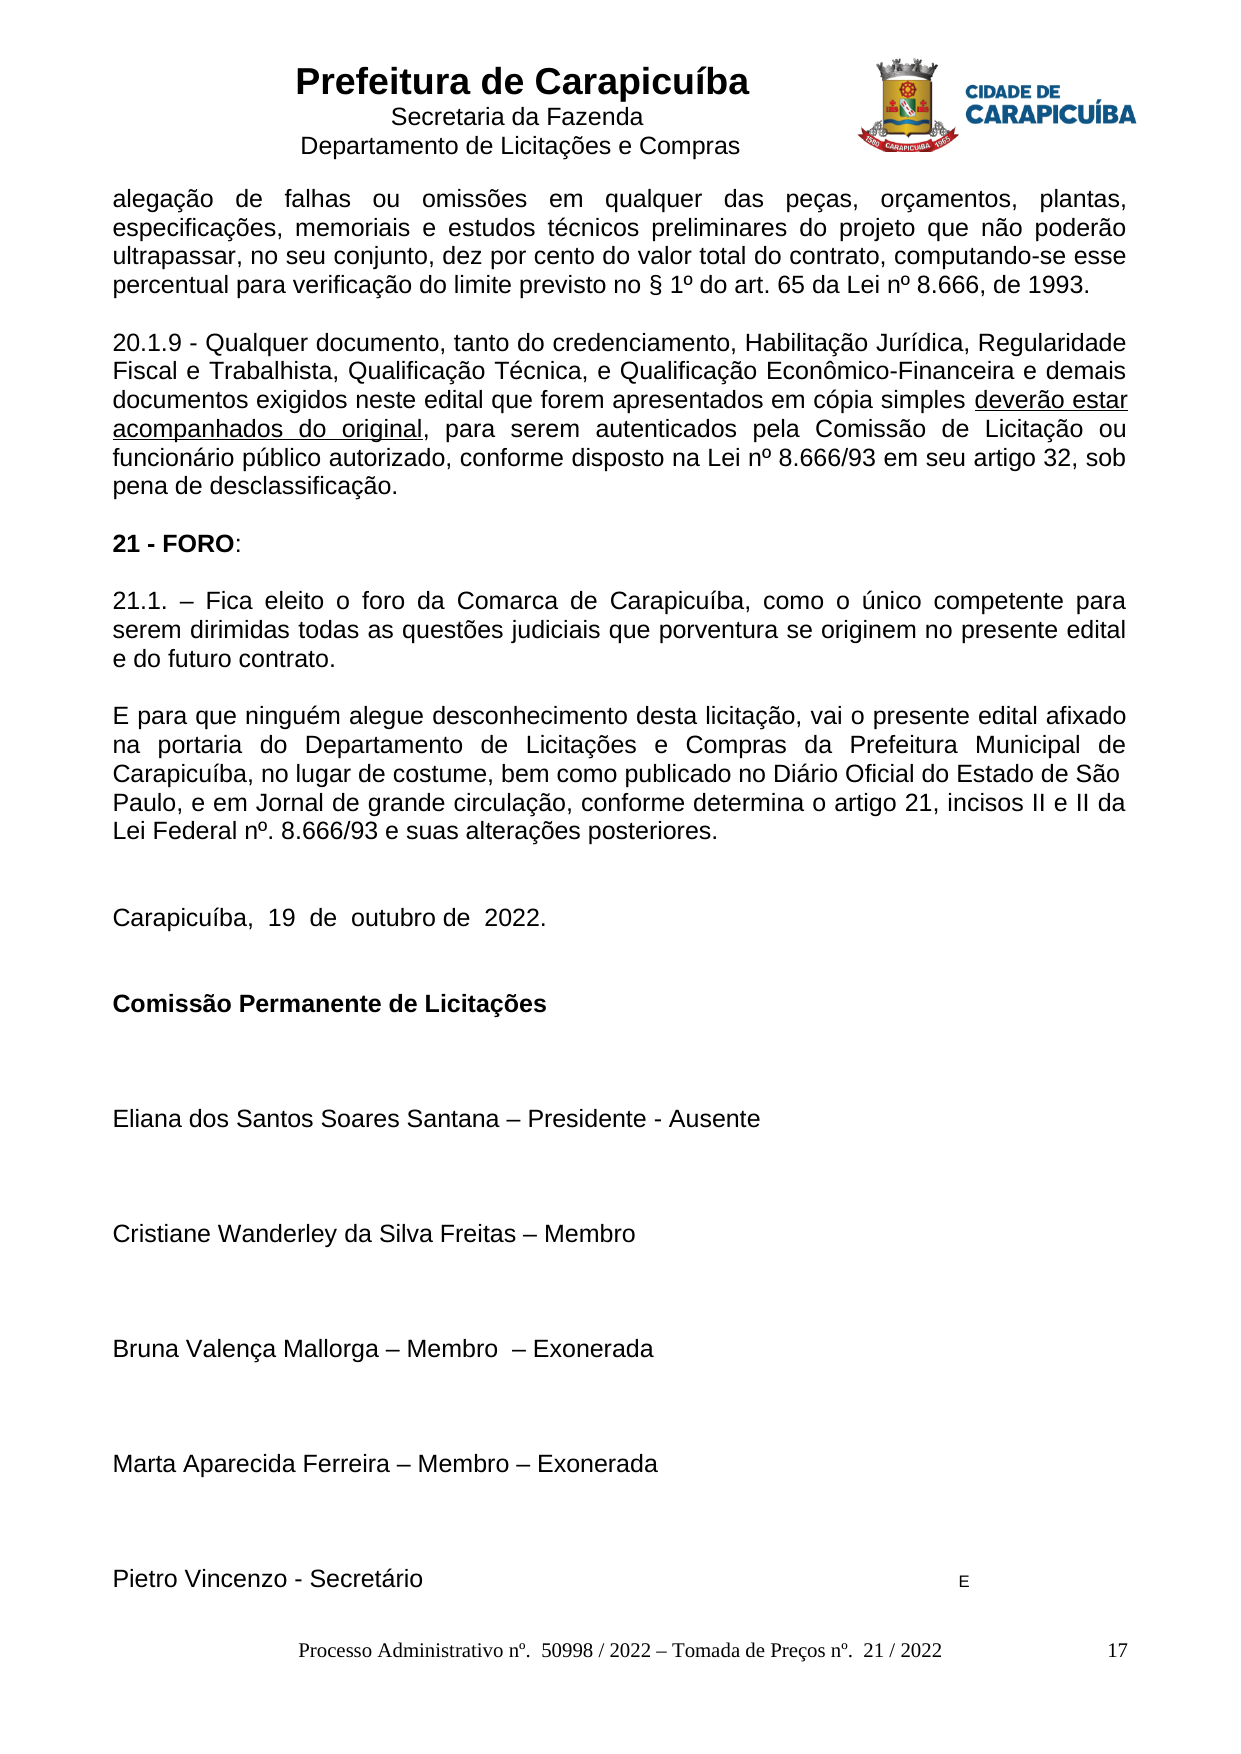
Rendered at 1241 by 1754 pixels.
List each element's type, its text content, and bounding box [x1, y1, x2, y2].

text Pietro Vincenzo - Secretário E [112, 1564, 1128, 1592]
text 21 - FORO: [112, 529, 1128, 557]
text Paulo, e em Jornal de grande circulação, conforme determina o artigo 21, incisos II e II da Lei Federal nº. 8.666/93 e suas alterações posteriores. [112, 787, 1128, 845]
text Cristiane Wanderley da Silva Freitas – Membro [112, 1219, 1128, 1247]
text 21.1. – Fica eleito o foro da Comarca de Carapicuíba, como o único competente para serem dirimidas todas as questões judiciais que porventura se originem no presente edital e do futuro contrato. [112, 586, 1128, 672]
text Bruna Valença Mallorga – Membro – Exonerada [112, 1334, 1128, 1362]
picture [857, 57, 1139, 152]
text Eliana dos Santos Soares Santana – Presidente - Ausente [112, 1104, 1128, 1132]
text Marta Aparecida Ferreira – Membro – Exonerada [112, 1449, 1128, 1477]
subtitle Comissão Permanente de Licitações [112, 989, 1128, 1017]
text 20.1.9 - Qualquer documento, tanto do credenciamento, Habilitação Jurídica, Regularidade Fiscal e Trabalhista, Qualificação Técnica, e Qualificação Econômico-Financeira e demais documentos exigidos neste edital que forem apresentados em cópia simples deverão estar acompanhados do original, para serem autenticados pela Comissão de Licitação ou funcionário público autorizado, conforme disposto na Lei nº 8.666/93 em seu artigo 32, sob pena de desclassificação. [112, 327, 1128, 500]
text Carapicuíba, 19 de outubro de 2022. [112, 902, 1128, 931]
text E para que ninguém alegue desconhecimento desta licitação, vai o presente edital afixado na portaria do Departamento de Licitações e Compras da Prefeitura Municipal de Carapicuíba, no lugar de costume, bem como publicado no Diário Oficial do Estado de São [112, 701, 1128, 787]
